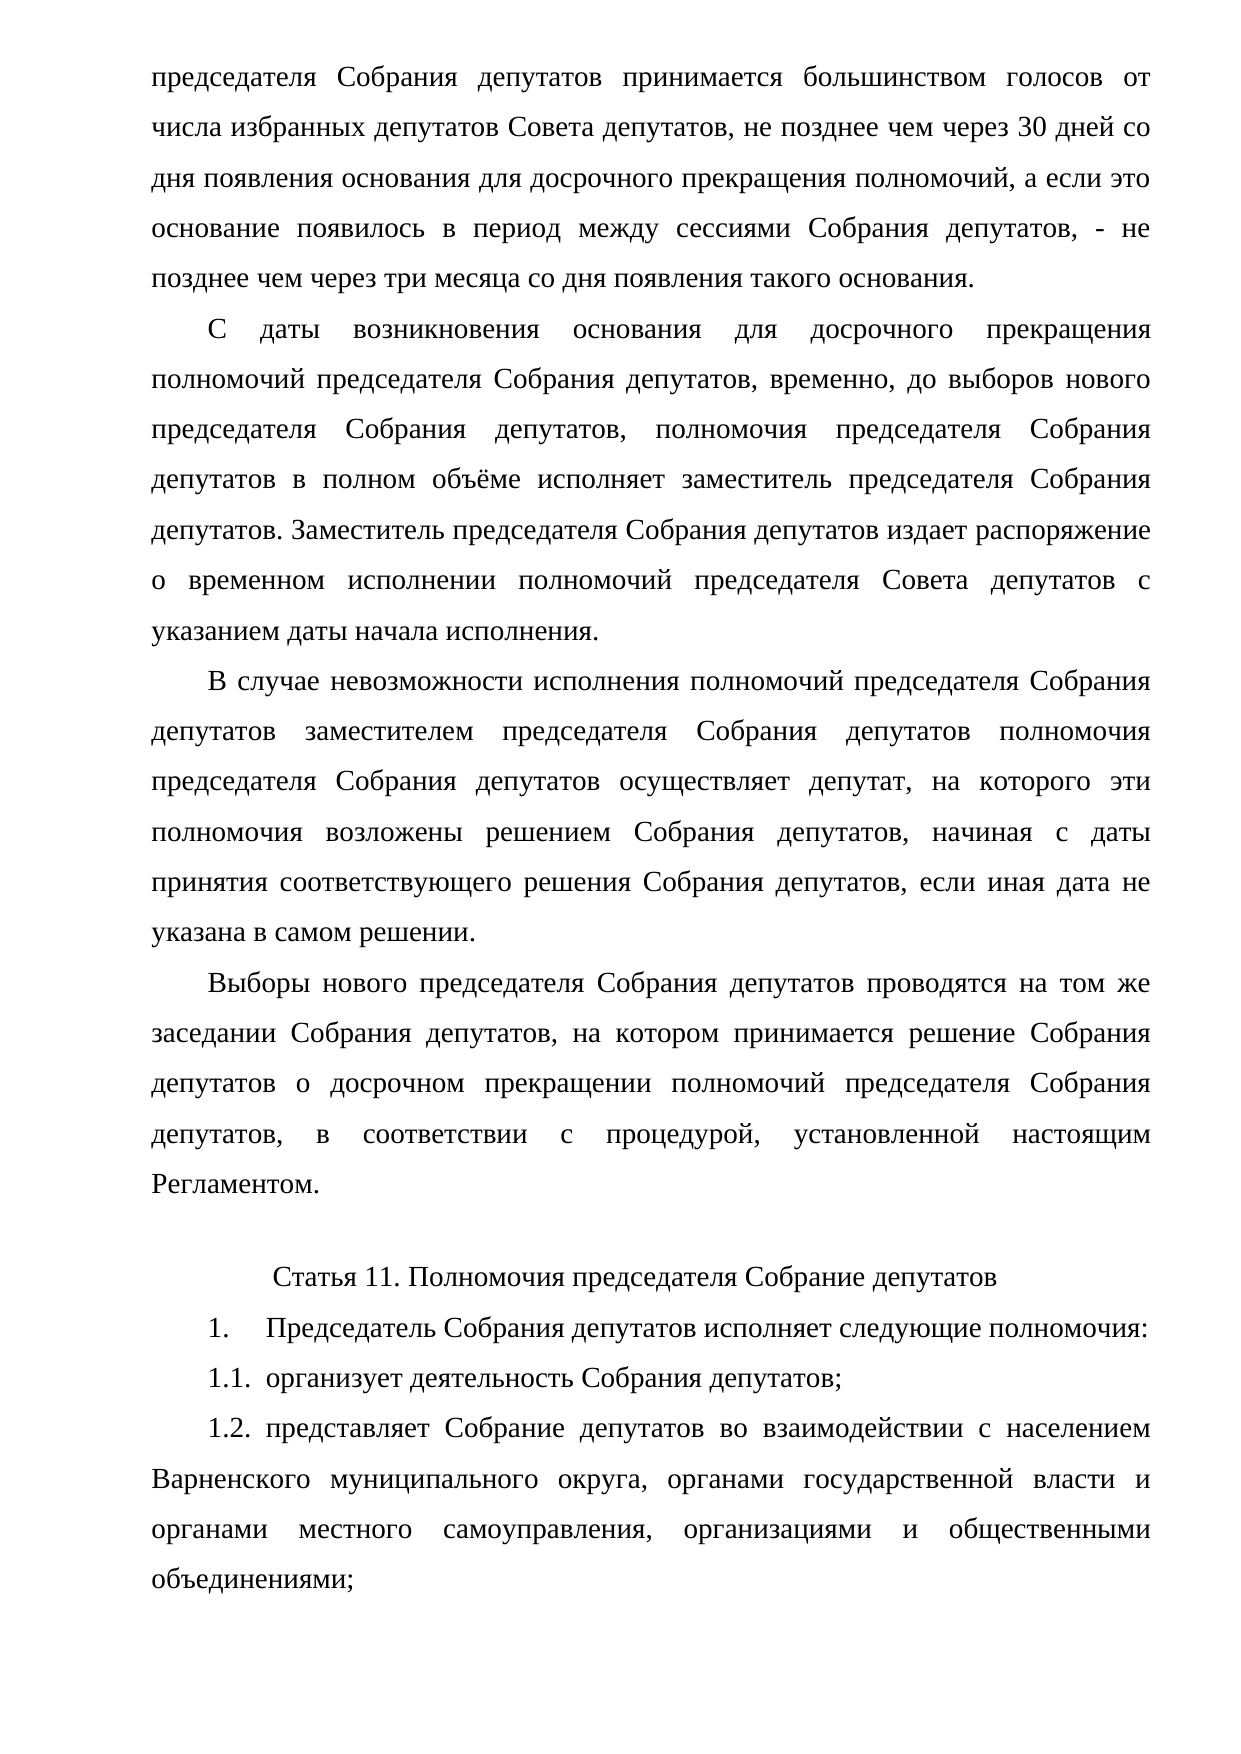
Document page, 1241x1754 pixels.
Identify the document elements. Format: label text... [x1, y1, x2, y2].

text Выборы нового председателя Собрания депутатов проводятся на том же заседании Собрания депутатов, на котором принимается решение Собрания депутатов о досрочном прекращении полномочий председателя Собрания депутатов, в соответствии с процедурой, установленной настоящим Регламентом. [151, 965, 1152, 1199]
text 1.2. представляет Собрание депутатов во взаимодействии с населением Варненского муниципального округа, органами государственной власти и органами местного самоуправления, организациями и общественными объединениями; [151, 1410, 1152, 1595]
title Статья 11. Полномочия председателя Собрание депутатов [118, 1259, 1152, 1293]
text В случае невозможности исполнения полномочий председателя Собрания депутатов заместителем председателя Собрания депутатов полномочия председателя Собрания депутатов осуществляет депутат, на которого эти полномочия возложены решением Собрания депутатов, начиная с даты принятия соответствующего решения Собрания депутатов, если иная дата не указана в самом решении. [151, 663, 1152, 948]
text 1.1. организует деятельность Собрания депутатов; [151, 1360, 1152, 1394]
text 1. Председатель Собрания депутатов исполняет следующие полномочия: [151, 1310, 1152, 1343]
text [151, 59, 1152, 294]
text С даты возникновения основания для досрочного прекращения полномочий председателя Собрания депутатов, временно, до выборов нового председателя Собрания депутатов, полномочия председателя Собрания депутатов в полном объёме исполняет заместитель председателя Собрания депутатов. Заместитель председателя Собрания депутатов издает распоряжение о временном исполнении полномочий председателя Совета депутатов с указанием даты начала исполнения. [151, 311, 1152, 646]
